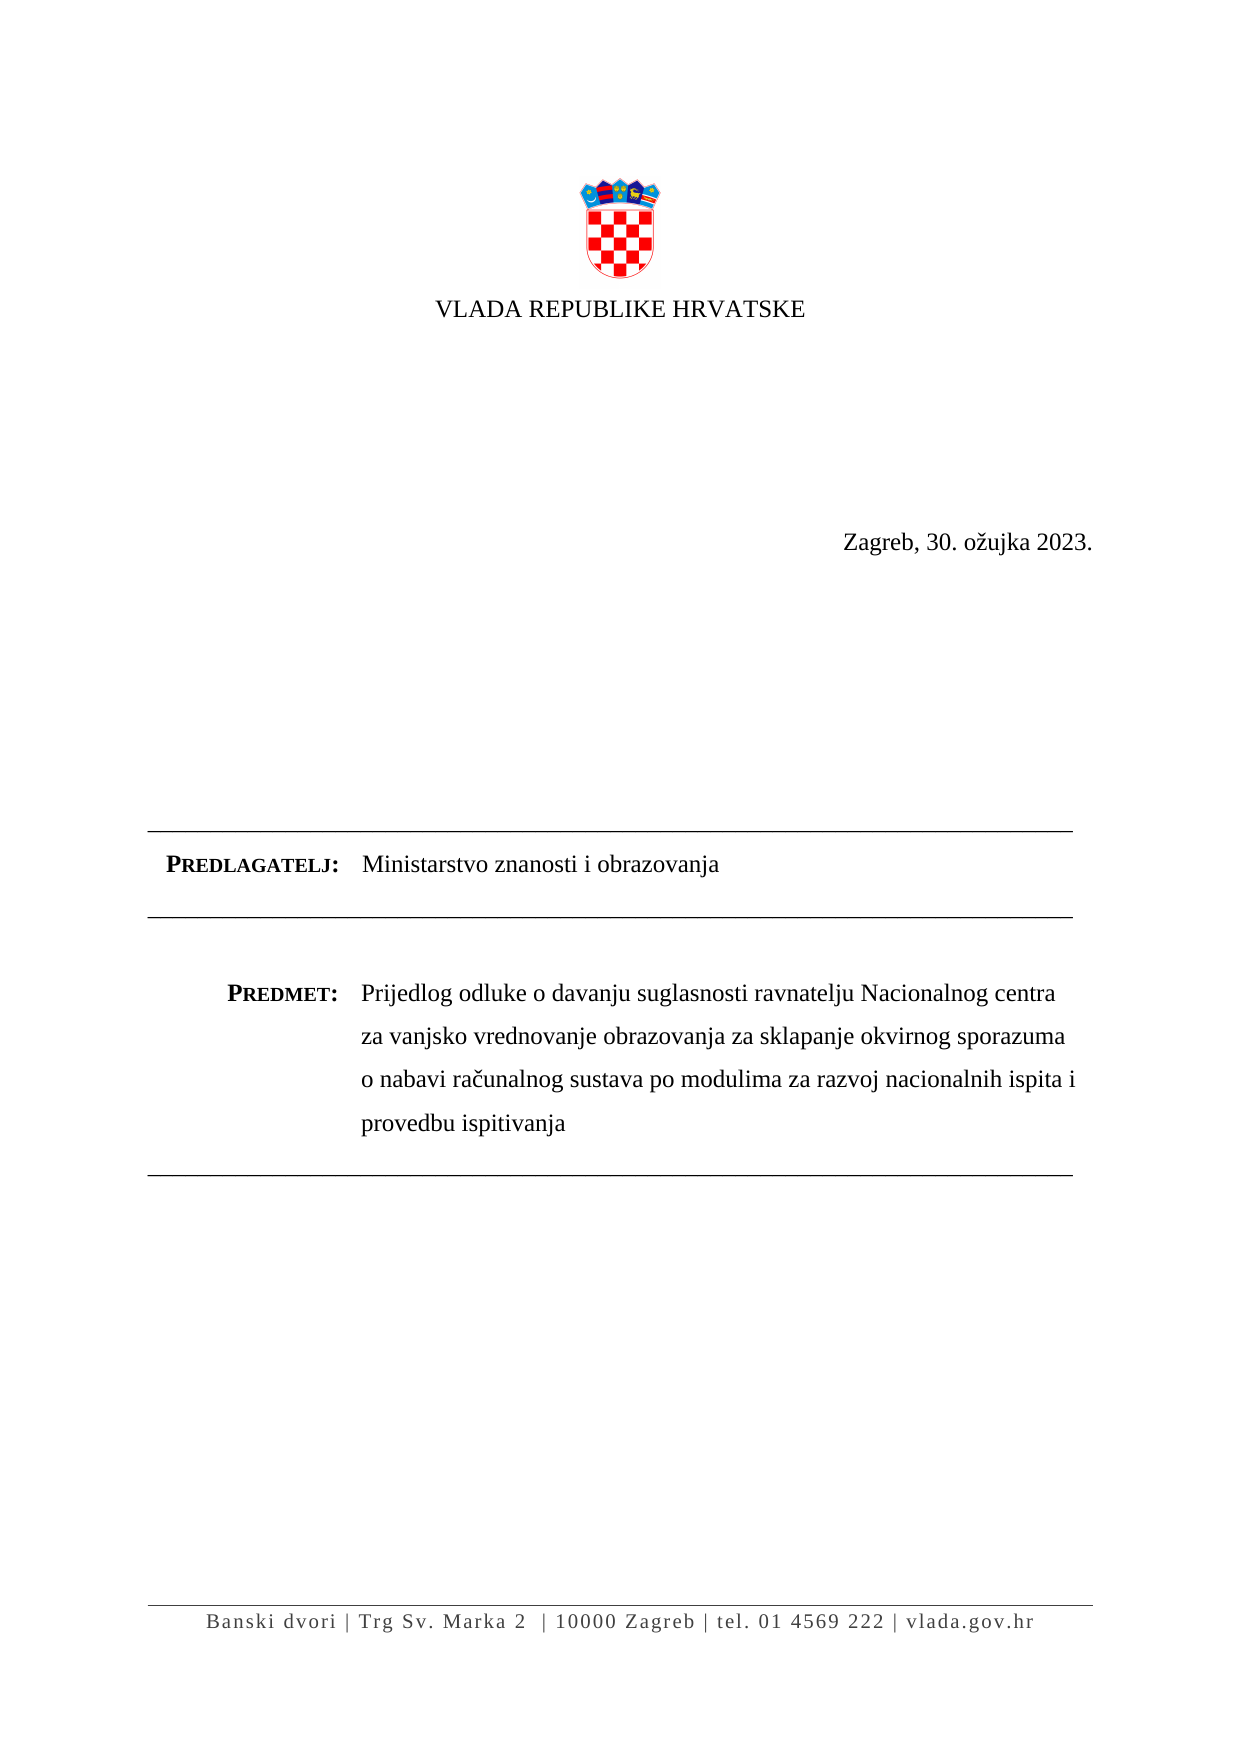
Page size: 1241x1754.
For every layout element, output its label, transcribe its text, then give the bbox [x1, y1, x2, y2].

text __________________________________________________________________________ [148, 1151, 1093, 1179]
table_header Prijedlog odluke o davanju suglasnosti ravnatelju Nacionalnog centra za vanjsko vrednovanje obrazovanja za sklapanje okvirnog sporazuma o nabavi računalnog sustava po modulima za razvoj nacionalnih ispita i provedbu ispitivanja [350, 978, 1093, 1151]
text VLADA REPUBLIKE HRVATSKE [148, 294, 1093, 323]
text __________________________________________________________________________ [148, 892, 1093, 921]
text __________________________________________________________________________ [148, 806, 1093, 834]
table_header Predmet: [148, 978, 349, 1151]
picture [578, 176, 662, 289]
table_header Ministarstvo znanosti i obrazovanja [351, 849, 1093, 892]
text Zagreb, 30. ožujka 2023. [148, 527, 1093, 556]
table_header Predlagatelj: [148, 849, 351, 892]
